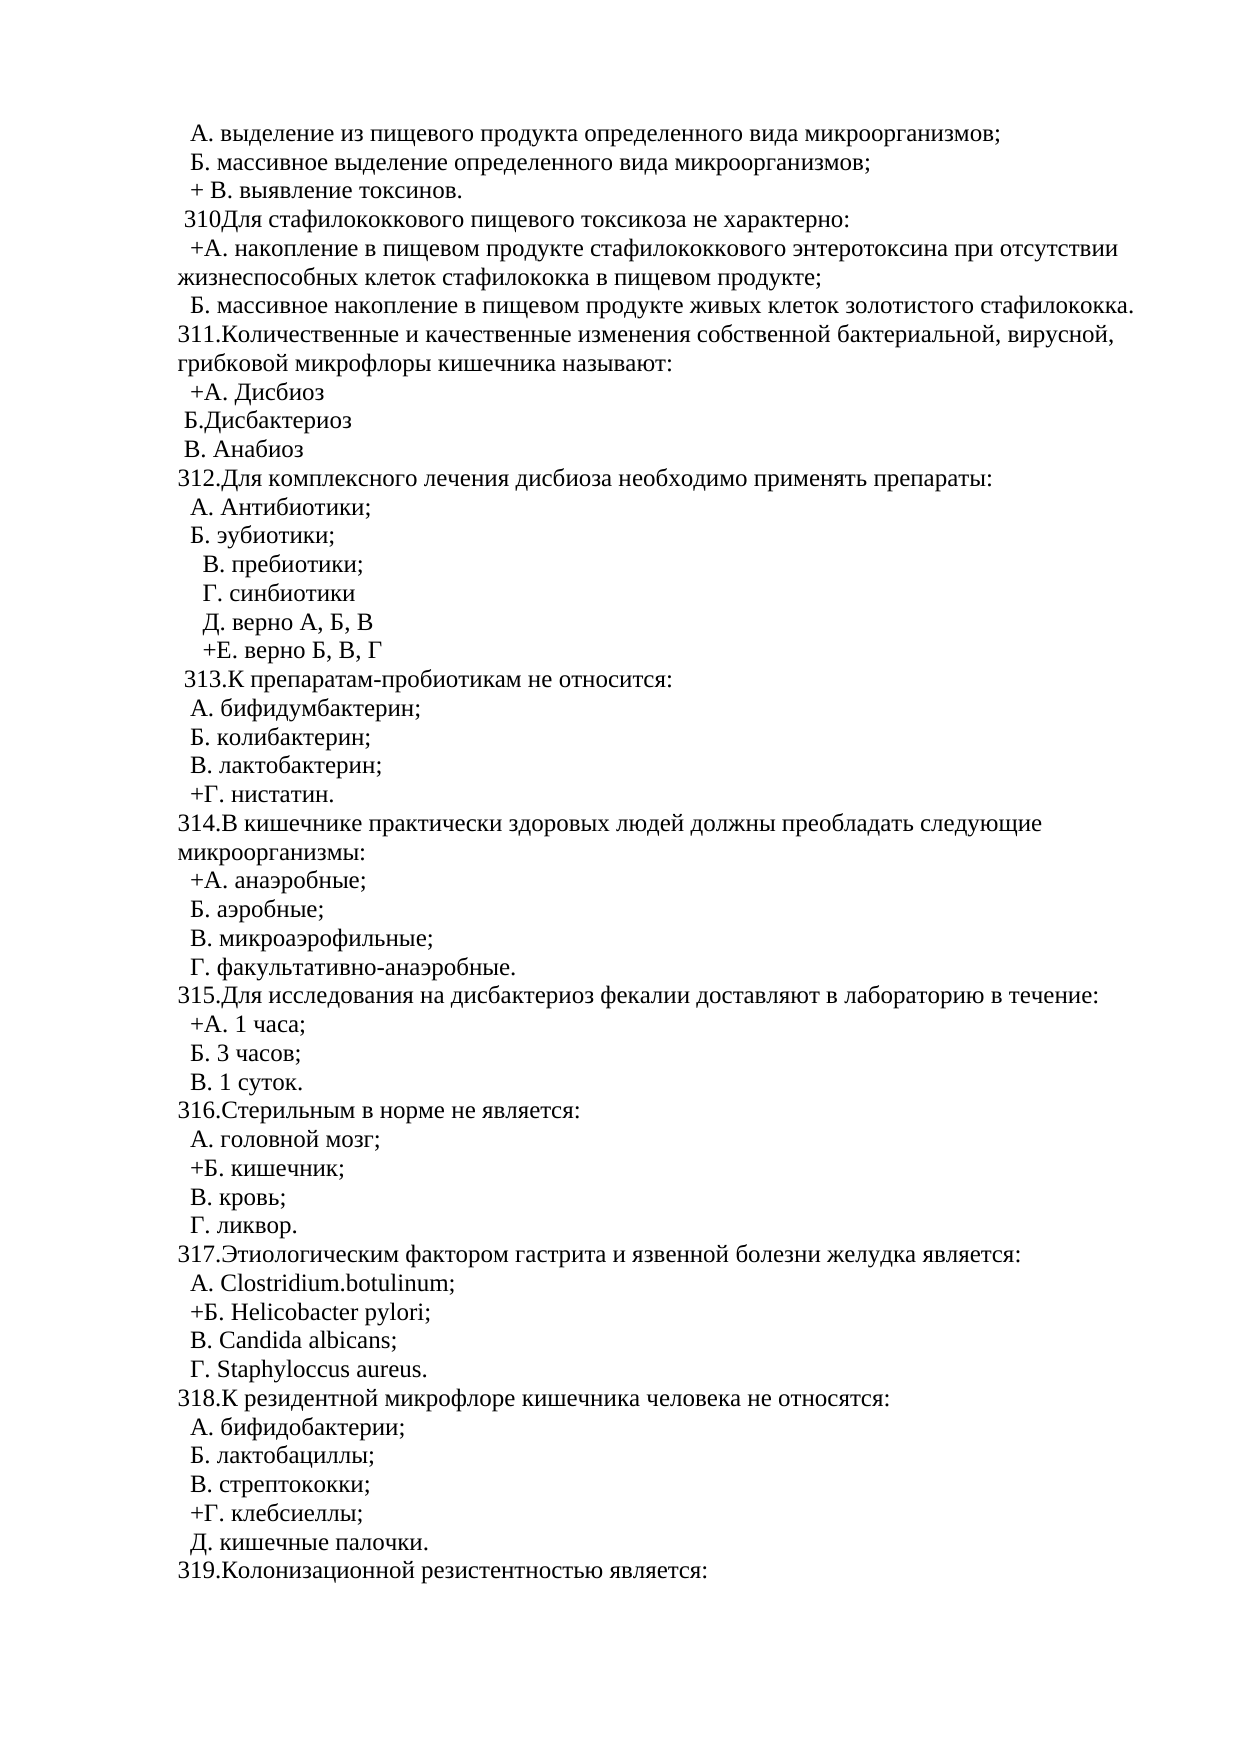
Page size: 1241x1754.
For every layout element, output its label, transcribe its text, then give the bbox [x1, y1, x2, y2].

text 318.К резидентной микрофлоре кишечника человека не относятся: [177, 1383, 1152, 1412]
text +Е. верно Б, В, Г [177, 636, 1152, 664]
text +Г. клебсиеллы; [177, 1498, 1152, 1527]
text А. бифидумбактерин; [177, 693, 1152, 722]
text +Б. кишечник; [177, 1153, 1152, 1182]
text 319.Колонизационной резистентностью является: [177, 1556, 1152, 1584]
text Б. аэробные; [177, 894, 1152, 923]
text 313.К препаратам-пробиотикам не относится: [177, 664, 1152, 693]
text +А. накопление в пищевом продукте стафилококкового энтеротоксина при отсутствии жизнеспособных клеток стафилококка в пищевом продукте; [177, 233, 1152, 291]
text +Г. нистатин. [177, 779, 1152, 808]
text Б. колибактерин; [177, 722, 1152, 751]
text Б. массивное накопление в пищевом продукте живых клеток золотистого стафилококка. [177, 291, 1152, 319]
text 314.В кишечнике практически здоровых людей должны преобладать следующие микроорганизмы: [177, 808, 1152, 866]
text А. Clostridium.botulinum; [177, 1268, 1152, 1297]
text Г. факультативно-анаэробные. [177, 952, 1152, 981]
text +А. 1 часа; [177, 1009, 1152, 1038]
text Д. кишечные палочки. [177, 1527, 1152, 1556]
text +Б. Helicobacter pylori; [177, 1297, 1152, 1326]
text Г. ликвор. [177, 1211, 1152, 1239]
text +А. анаэробные; [177, 866, 1152, 894]
text 317.Этиологическим фактором гастрита и язвенной болезни желудка является: [177, 1239, 1152, 1268]
text Б. эубиотики; [177, 521, 1152, 549]
text 311.Количественные и качественные изменения собственной бактериальной, вирусной, грибковой микрофлоры кишечника называют: [177, 319, 1152, 377]
text Б. массивное выделение определенного вида микроорганизмов; [177, 147, 1152, 176]
text В. 1 суток. [177, 1067, 1152, 1096]
text А. бифидобактерии; [177, 1412, 1152, 1441]
text Г. Staphyloccus aureus. [177, 1354, 1152, 1383]
text + В. выявление токсинов. [177, 176, 1152, 204]
text Г. синбиотики [177, 578, 1152, 607]
text В. кровь; [177, 1182, 1152, 1211]
text 310Для стафилококкового пищевого токсикоза не характерно: [177, 204, 1152, 233]
text Б. 3 часов; [177, 1038, 1152, 1067]
text +А. Дисбиоз [177, 377, 1152, 406]
text А. головной мозг; [177, 1124, 1152, 1153]
text 312.Для комплексного лечения дисбиоза необходимо применять препараты: [177, 463, 1152, 492]
text А. выделение из пищевого продукта определенного вида микроорганизмов; [177, 118, 1152, 147]
text Д. верно А, Б, В [177, 607, 1152, 636]
text Б.Дисбактериоз [177, 406, 1152, 434]
text Б. лактобациллы; [177, 1441, 1152, 1469]
text 315.Для исследования на дисбактериоз фекалии доставляют в лабораторию в течение: [177, 981, 1152, 1009]
text В. стрептококки; [177, 1469, 1152, 1498]
text В. Анабиоз [177, 434, 1152, 463]
text В. микроаэрофильные; [177, 923, 1152, 952]
text А. Антибиотики; [177, 492, 1152, 521]
text В. лактобактерин; [177, 751, 1152, 779]
text 316.Стерильным в норме не является: [177, 1096, 1152, 1124]
text В. Candida albicans; [177, 1326, 1152, 1354]
text В. пребиотики; [177, 549, 1152, 578]
